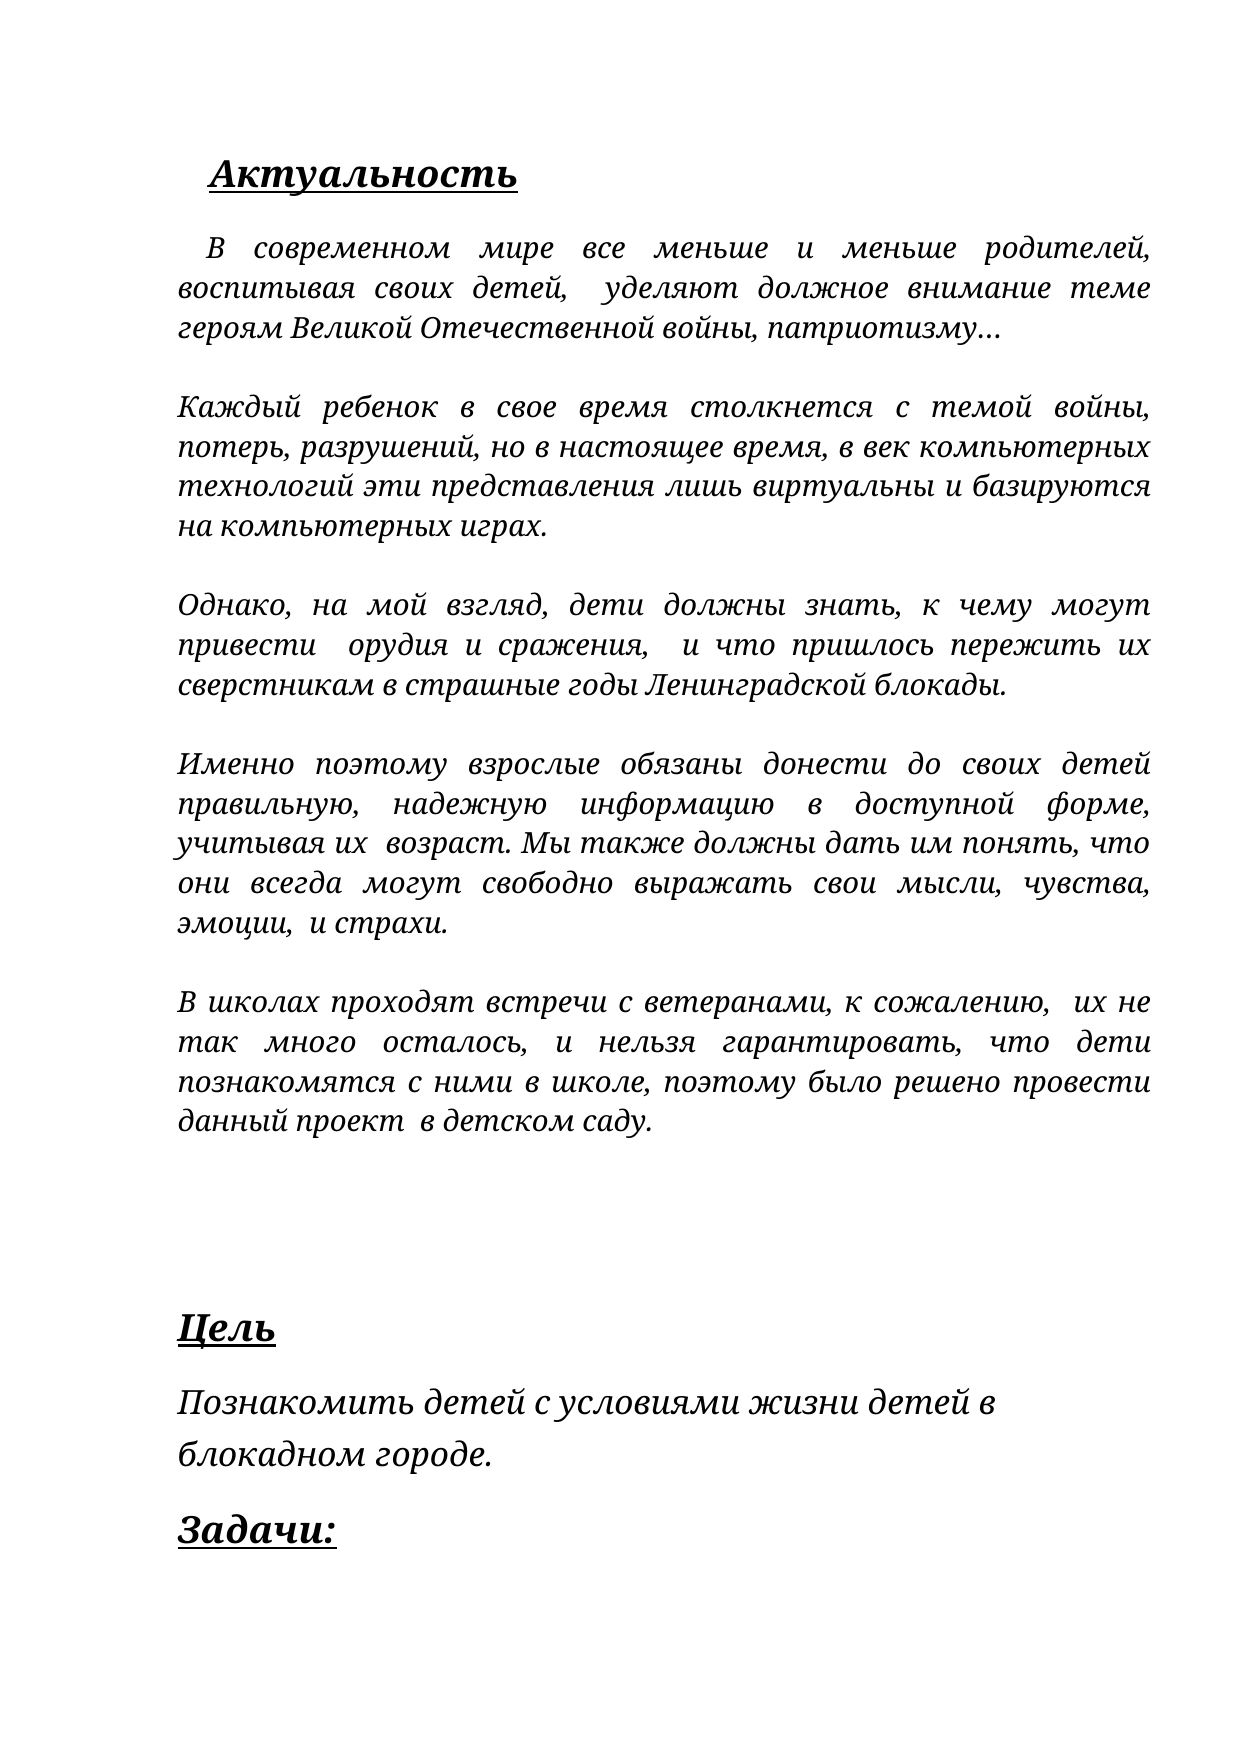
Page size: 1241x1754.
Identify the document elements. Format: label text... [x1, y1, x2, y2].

text Цель [177, 1308, 1152, 1351]
text Каждый ребенок в свое время столкнется с темой войны, потерь, разрушений, но в настоящее время, в век компьютерных технологий эти представления лишь виртуальны и базируются на компьютерных играх. [177, 386, 1152, 545]
text В школах проходят встречи с ветеранами, к сожалению, их не так много осталось, и нельзя гарантировать, что дети познакомятся с ними в школе, поэтому было решено провести данный проект в детском саду. [177, 982, 1152, 1140]
text Познакомить детей с условиями жизни детей в блокадном городе. [177, 1378, 1152, 1476]
text Однако, на мой взгляд, дети должны знать, к чему могут привести орудия и сражения, и что пришлось пережить их сверстникам в страшные годы Ленинградской блокады. [177, 585, 1152, 704]
text Задачи: [177, 1504, 1152, 1555]
text Актуальность [177, 147, 1152, 198]
text Именно поэтому взрослые обязаны донести до своих детей правильную, надежную информацию в доступной форме, учитывая их возраст. Мы также должны дать им понять, что они всегда могут свободно выражать свои мысли, чувства, эмоции, и страхи. [177, 743, 1152, 942]
text В современном мире все меньше и меньше родителей, воспитывая своих детей, уделяют должное внимание теме героям Великой Отечественной войны, патриотизму… [177, 227, 1152, 347]
